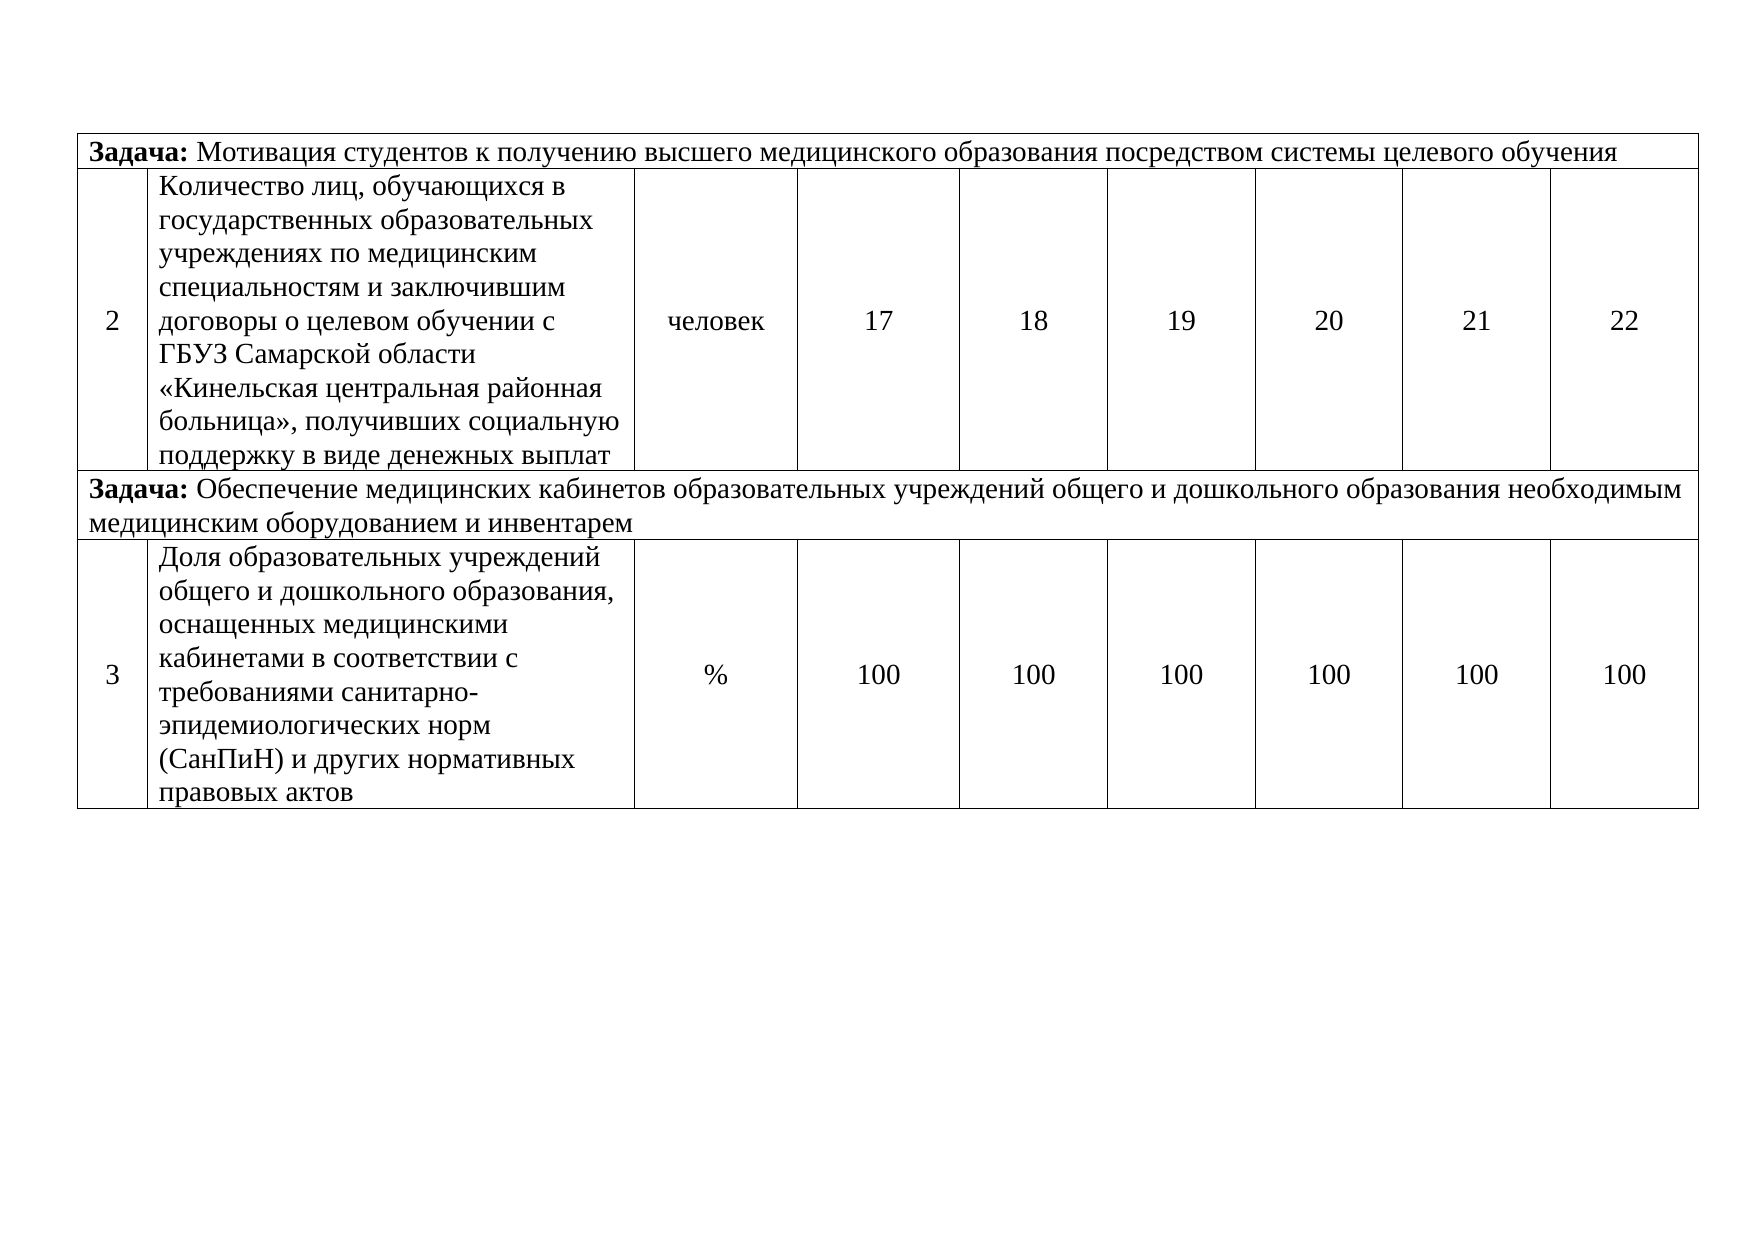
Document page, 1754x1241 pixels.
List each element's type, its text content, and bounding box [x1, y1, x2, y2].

table_cell 100 [1108, 540, 1255, 808]
table_cell 100 [798, 540, 959, 808]
table_cell 20 [1256, 169, 1402, 470]
table_cell 100 [960, 540, 1107, 808]
table_cell 100 [1551, 540, 1698, 808]
table_cell 2 [78, 169, 147, 470]
table_cell 18 [960, 169, 1107, 470]
table_cell 100 [1256, 540, 1402, 808]
table_cell 22 [1551, 169, 1698, 470]
table_cell Задача: Обеспечение медицинских кабинетов образовательных учреждений общего и дошкольного образования необходимым медицинским оборудованием и инвентарем [78, 471, 1698, 538]
table_cell 17 [798, 169, 959, 470]
table_cell 3 [78, 540, 147, 808]
table_cell человек [635, 169, 797, 470]
table_cell Задача: Мотивация студентов к получению высшего медицинского образования посредством системы целевого обучения [78, 134, 1698, 167]
table_cell % [635, 540, 797, 808]
table_cell 19 [1108, 169, 1255, 470]
table_cell Доля образовательных учреждений общего и дошкольного образования, оснащенных медицинскими кабинетами в соответствии с требованиями санитарно-эпидемиологических норм (СанПиН) и других нормативных правовых актов [148, 540, 634, 808]
table_cell 100 [1403, 540, 1550, 808]
table_cell Количество лиц, обучающихся в государственных образовательных учреждениях по медицинским специальностям и заключившим договоры о целевом обучении с ГБУЗ Самарской области «Кинельская центральная районная больница», получивших социальную поддержку в виде денежных выплат [148, 169, 634, 470]
table_cell 21 [1403, 169, 1550, 470]
